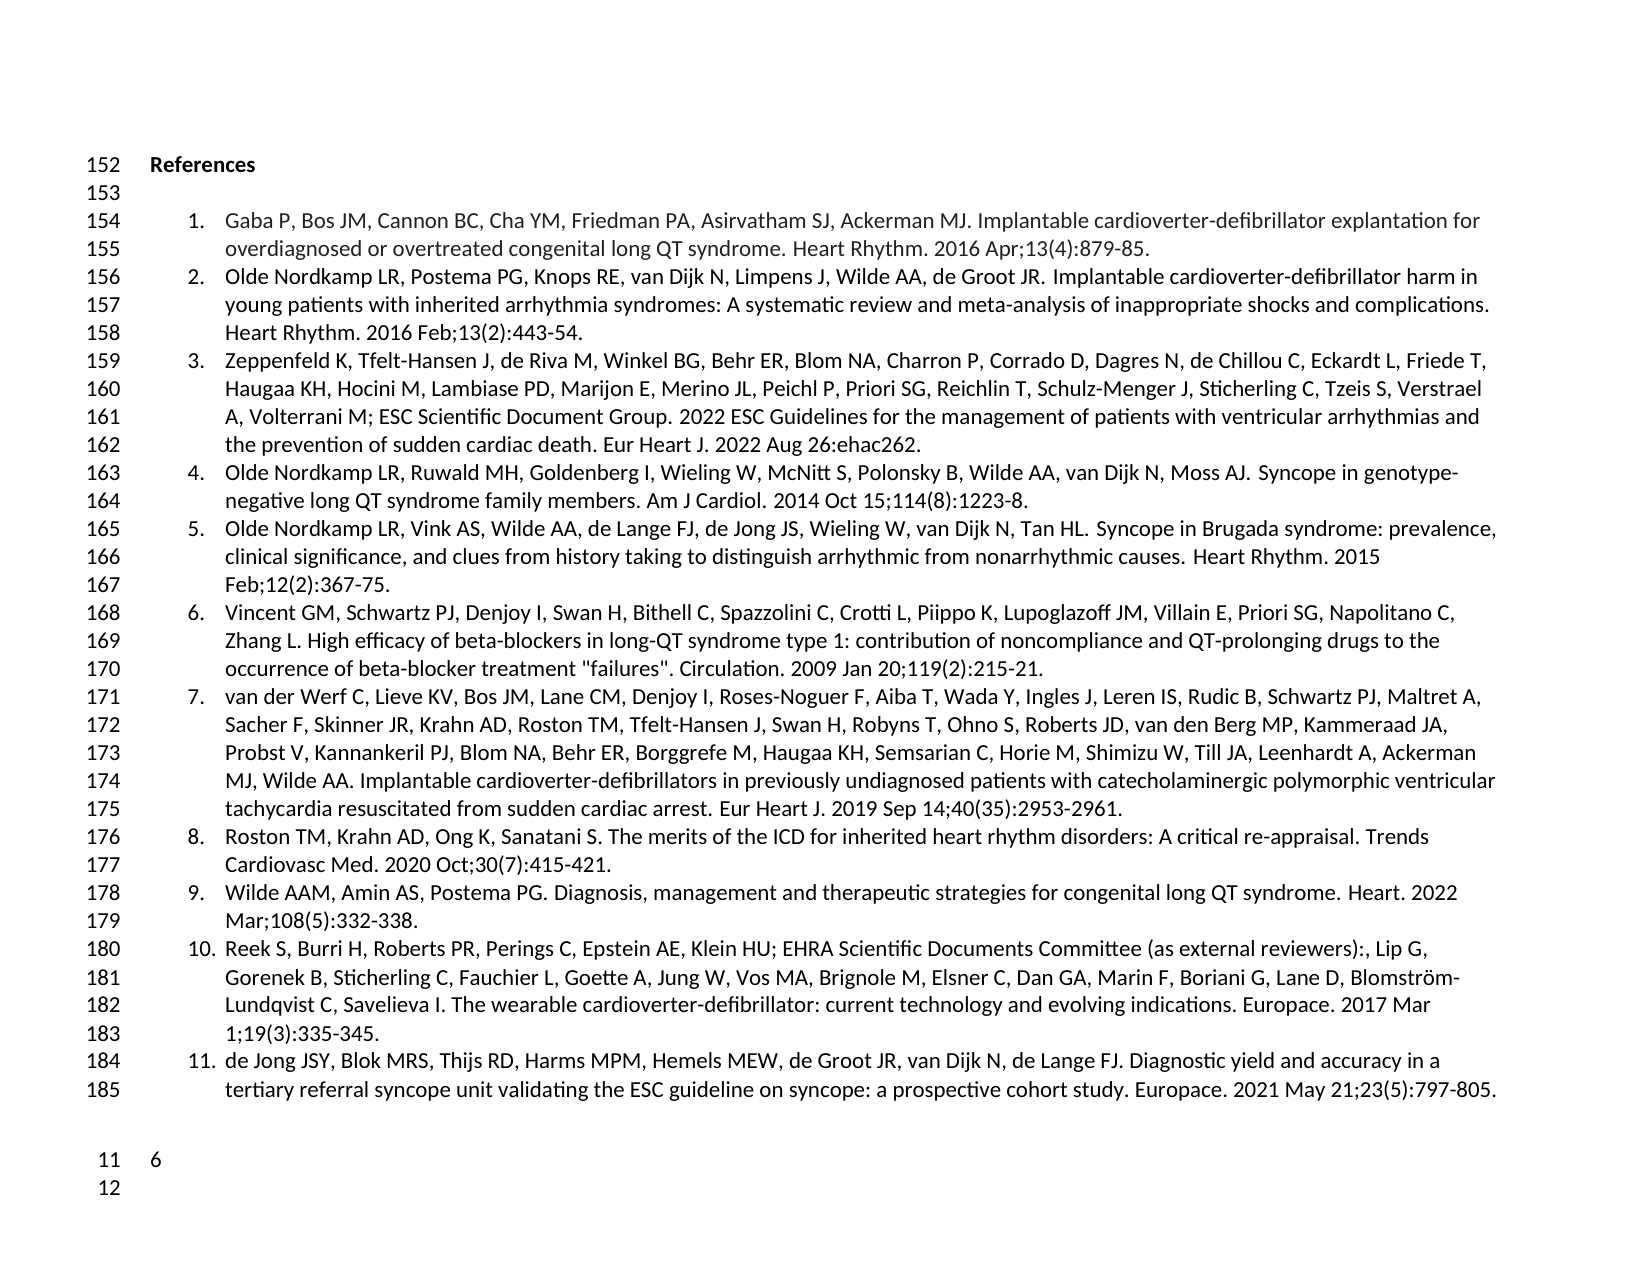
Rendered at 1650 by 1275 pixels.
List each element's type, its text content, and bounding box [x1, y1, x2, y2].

list Reek S, Burri H, Roberts PR, Perings C, Epstein AE, Klein HU; EHRA Scientific Documents Committee (as external reviewers):, Lip G, Gorenek B, Sticherling C, Fauchier L, Goette A, Jung W, Vos MA, Brignole M, Elsner C, Dan GA, Marin F, Boriani G, Lane D, Blomström-Lundqvist C, Savelieva I. The wearable cardioverter-defibrillator: current technology and evolving indications. Europace. 2017 Mar 1;19(3):335-345. [187, 934, 1500, 1047]
list Olde Nordkamp LR, Postema PG, Knops RE, van Dijk N, Limpens J, Wilde AA, de Groot JR. Implantable cardioverter-defibrillator harm in young patients with inherited arrhythmia syndromes: A systematic review and meta-analysis of inappropriate shocks and complications. Heart Rhythm. 2016 Feb;13(2):443-54. [187, 262, 1500, 346]
list Olde Nordkamp LR, Ruwald MH, Goldenberg I, Wieling W, McNitt S, Polonsky B, Wilde AA, van Dijk N, Moss AJ. Syncope in genotype-negative long QT syndrome family members. Am J Cardiol. 2014 Oct 15;114(8):1223-8. [187, 458, 1500, 514]
list Gaba P, Bos JM, Cannon BC, Cha YM, Friedman PA, Asirvatham SJ, Ackerman MJ. Implantable cardioverter-defibrillator explantation for overdiagnosed or overtreated congenital long QT syndrome. Heart Rhythm. 2016 Apr;13(4):879-85. [1151, 206, 1500, 262]
list Zeppenfeld K, Tfelt-Hansen J, de Riva M, Winkel BG, Behr ER, Blom NA, Charron P, Corrado D, Dagres N, de Chillou C, Eckardt L, Friede T, Haugaa KH, Hocini M, Lambiase PD, Marijon E, Merino JL, Peichl P, Priori SG, Reichlin T, Schulz-Menger J, Sticherling C, Tzeis S, Verstrael A, Volterrani M; ESC Scientific Document Group. 2022 ESC Guidelines for the management of patients with ventricular arrhythmias and the prevention of sudden cardiac death. Eur Heart J. 2022 Aug 26:ehac262. [187, 346, 1500, 458]
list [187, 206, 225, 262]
text References [150, 150, 1500, 178]
list de Jong JSY, Blok MRS, Thijs RD, Harms MPM, Hemels MEW, de Groot JR, van Dijk N, de Lange FJ. Diagnostic yield and accuracy in a tertiary referral syncope unit validating the ESC guideline on syncope: a prospective cohort study. Europace. 2021 May 21;23(5):797-805. [187, 1047, 1500, 1103]
list Wilde AAM, Amin AS, Postema PG. Diagnosis, management and therapeutic strategies for congenital long QT syndrome. Heart. 2022 Mar;108(5):332-338. [187, 878, 1500, 934]
list Vincent GM, Schwartz PJ, Denjoy I, Swan H, Bithell C, Spazzolini C, Crotti L, Piippo K, Lupoglazoff JM, Villain E, Priori SG, Napolitano C, Zhang L. High efficacy of beta-blockers in long-QT syndrome type 1: contribution of noncompliance and QT-prolonging drugs to the occurrence of beta-blocker treatment "failures". Circulation. 2009 Jan 20;119(2):215-21. [187, 598, 1500, 682]
list van der Werf C, Lieve KV, Bos JM, Lane CM, Denjoy I, Roses-Noguer F, Aiba T, Wada Y, Ingles J, Leren IS, Rudic B, Schwartz PJ, Maltret A, Sacher F, Skinner JR, Krahn AD, Roston TM, Tfelt-Hansen J, Swan H, Robyns T, Ohno S, Roberts JD, van den Berg MP, Kammeraad JA, Probst V, Kannankeril PJ, Blom NA, Behr ER, Borggrefe M, Haugaa KH, Semsarian C, Horie M, Shimizu W, Till JA, Leenhardt A, Ackerman MJ, Wilde AA. Implantable cardioverter-defibrillators in previously undiagnosed patients with catecholaminergic polymorphic ventricular tachycardia resuscitated from sudden cardiac arrest. Eur Heart J. 2019 Sep 14;40(35):2953-2961. [187, 682, 1500, 822]
list Roston TM, Krahn AD, Ong K, Sanatani S. The merits of the ICD for inherited heart rhythm disorders: A critical re-appraisal. Trends Cardiovasc Med. 2020 Oct;30(7):415-421. [187, 822, 1500, 878]
list Olde Nordkamp LR, Vink AS, Wilde AA, de Lange FJ, de Jong JS, Wieling W, van Dijk N, Tan HL. Syncope in Brugada syndrome: prevalence, clinical significance, and clues from history taking to distinguish arrhythmic from nonarrhythmic causes. Heart Rhythm. 2015 Feb;12(2):367-75. [187, 514, 1500, 598]
